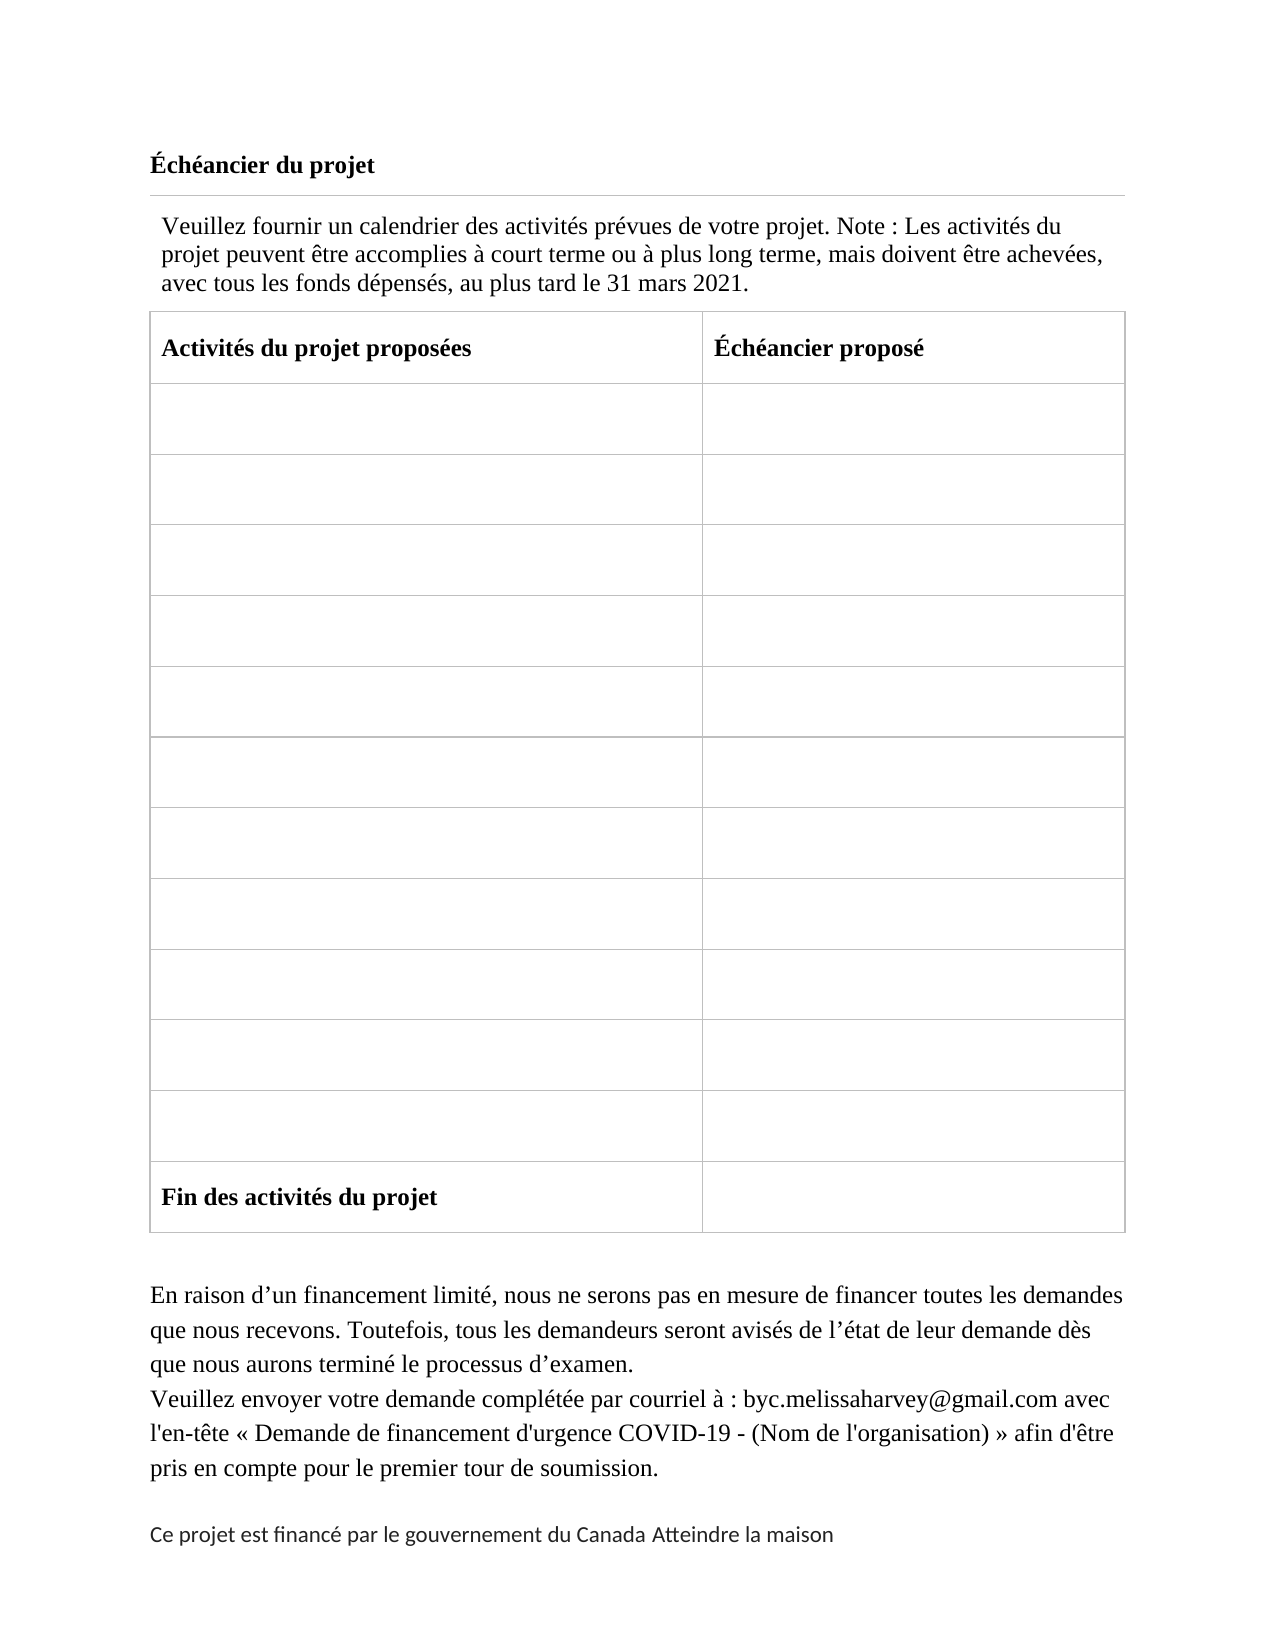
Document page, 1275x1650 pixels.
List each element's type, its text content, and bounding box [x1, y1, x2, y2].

table_cell [151, 596, 702, 666]
text Échéancier du projet [150, 150, 1125, 179]
table_cell Fin des activités du projet [151, 1162, 702, 1232]
table_cell [703, 1091, 1124, 1161]
table_cell [151, 1091, 702, 1161]
table_cell [703, 596, 1124, 666]
table_cell [703, 950, 1124, 1019]
text En raison d’un financement limité, nous ne serons pas en mesure de financer toutes les demandes que nous recevons. Toutefois, tous les demandeurs seront avisés de l’état de leur demande dès que nous aurons terminé le processus d’examen. [150, 1280, 1125, 1378]
table_cell [703, 1020, 1124, 1090]
table_cell [151, 1020, 702, 1090]
table_cell [703, 384, 1124, 453]
table_cell [151, 525, 702, 595]
table_cell [703, 525, 1124, 595]
table_cell [151, 455, 702, 524]
table_cell [151, 738, 702, 807]
table_cell Échéancier proposé [703, 312, 1124, 383]
table_cell [151, 879, 702, 949]
table_header Veuillez fournir un calendrier des activités prévues de votre projet. Note : Les activités du projet peuvent être accomplies à court terme ou à plus long terme, mais doivent être achevées, avec tous les fonds dépensés, au plus tard le 31 mars 2021. [150, 196, 1125, 311]
table_cell [703, 1162, 1124, 1232]
table_cell [703, 738, 1124, 807]
table_cell [703, 667, 1124, 736]
table_cell Activités du projet proposées [151, 312, 702, 383]
table_cell [703, 455, 1124, 524]
table_cell [151, 384, 702, 453]
table_cell [151, 808, 702, 878]
text Veuillez envoyer votre demande complétée par courriel à : byc.melissaharvey@gmail.com avec l'en-tête « Demande de financement d'urgence COVID-19 - (Nom de l'organisation) » afin d'être pris en compte pour le premier tour de soumission. [150, 1384, 1125, 1481]
table_cell [703, 879, 1124, 949]
table_cell [703, 808, 1124, 878]
table_cell [151, 950, 702, 1019]
table_cell [151, 667, 702, 736]
